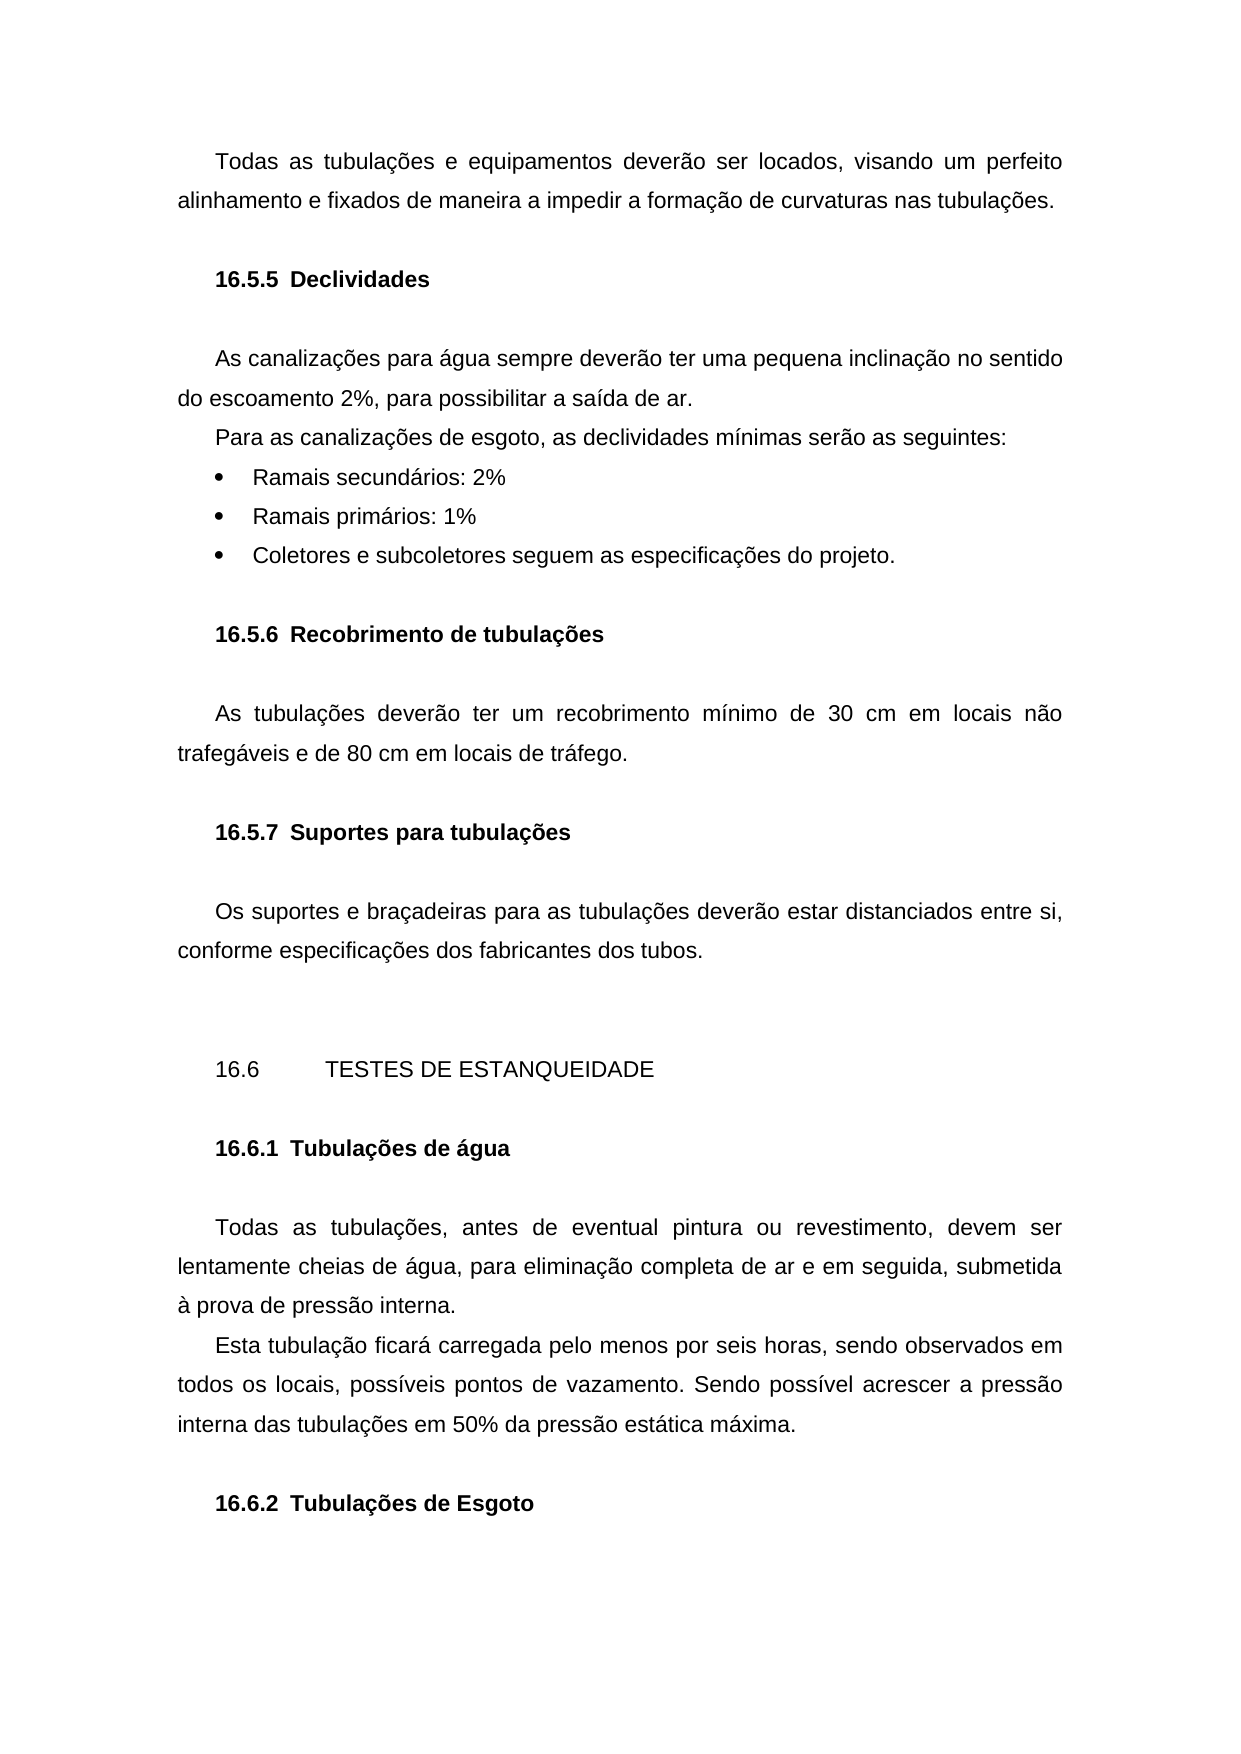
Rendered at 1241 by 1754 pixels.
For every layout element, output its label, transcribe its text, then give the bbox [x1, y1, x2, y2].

text As tubulações deverão ter um recobrimento mínimo de 30 cm em locais não trafegáveis e de 80 cm em locais de tráfego. [177, 700, 1063, 766]
text Todas as tubulações e equipamentos deverão ser locados, visando um perfeito alinhamento e fixados de maneira a impedir a formação de curvaturas nas tubulações. [177, 148, 1063, 213]
list TESTES DE ESTANQUEIDADE [215, 1056, 1063, 1082]
text Para as canalizações de esgoto, as declividades mínimas serão as seguintes: [177, 424, 1063, 450]
list Suportes para tubulações [215, 819, 1063, 845]
text As canalizações para água sempre deverão ter uma pequena inclinação no sentido do escoamento 2%, para possibilitar a saída de ar. [177, 345, 1063, 411]
list Tubulações de água [215, 1134, 1063, 1161]
list Ramais primários: 1% [215, 503, 1063, 529]
list Recobrimento de tubulações [215, 621, 1063, 648]
text Os suportes e braçadeiras para as tubulações deverão estar distanciados entre si, conforme especificações dos fabricantes dos tubos. [177, 898, 1063, 963]
text Todas as tubulações, antes de eventual pintura ou revestimento, devem ser lentamente cheias de água, para eliminação completa de ar e em seguida, submetida à prova de pressão interna. [177, 1213, 1063, 1319]
text Esta tubulação ficará carregada pelo menos por seis horas, sendo observados em todos os locais, possíveis pontos de vazamento. Sendo possível acrescer a pressão interna das tubulações em 50% da pressão estática máxima. [177, 1332, 1063, 1437]
list Tubulações de Esgoto [215, 1490, 1063, 1516]
list Coletores e subcoletores seguem as especificações do projeto. [215, 542, 1063, 569]
list Ramais secundários: 2% [215, 463, 1063, 490]
list Declividades [215, 266, 1063, 292]
